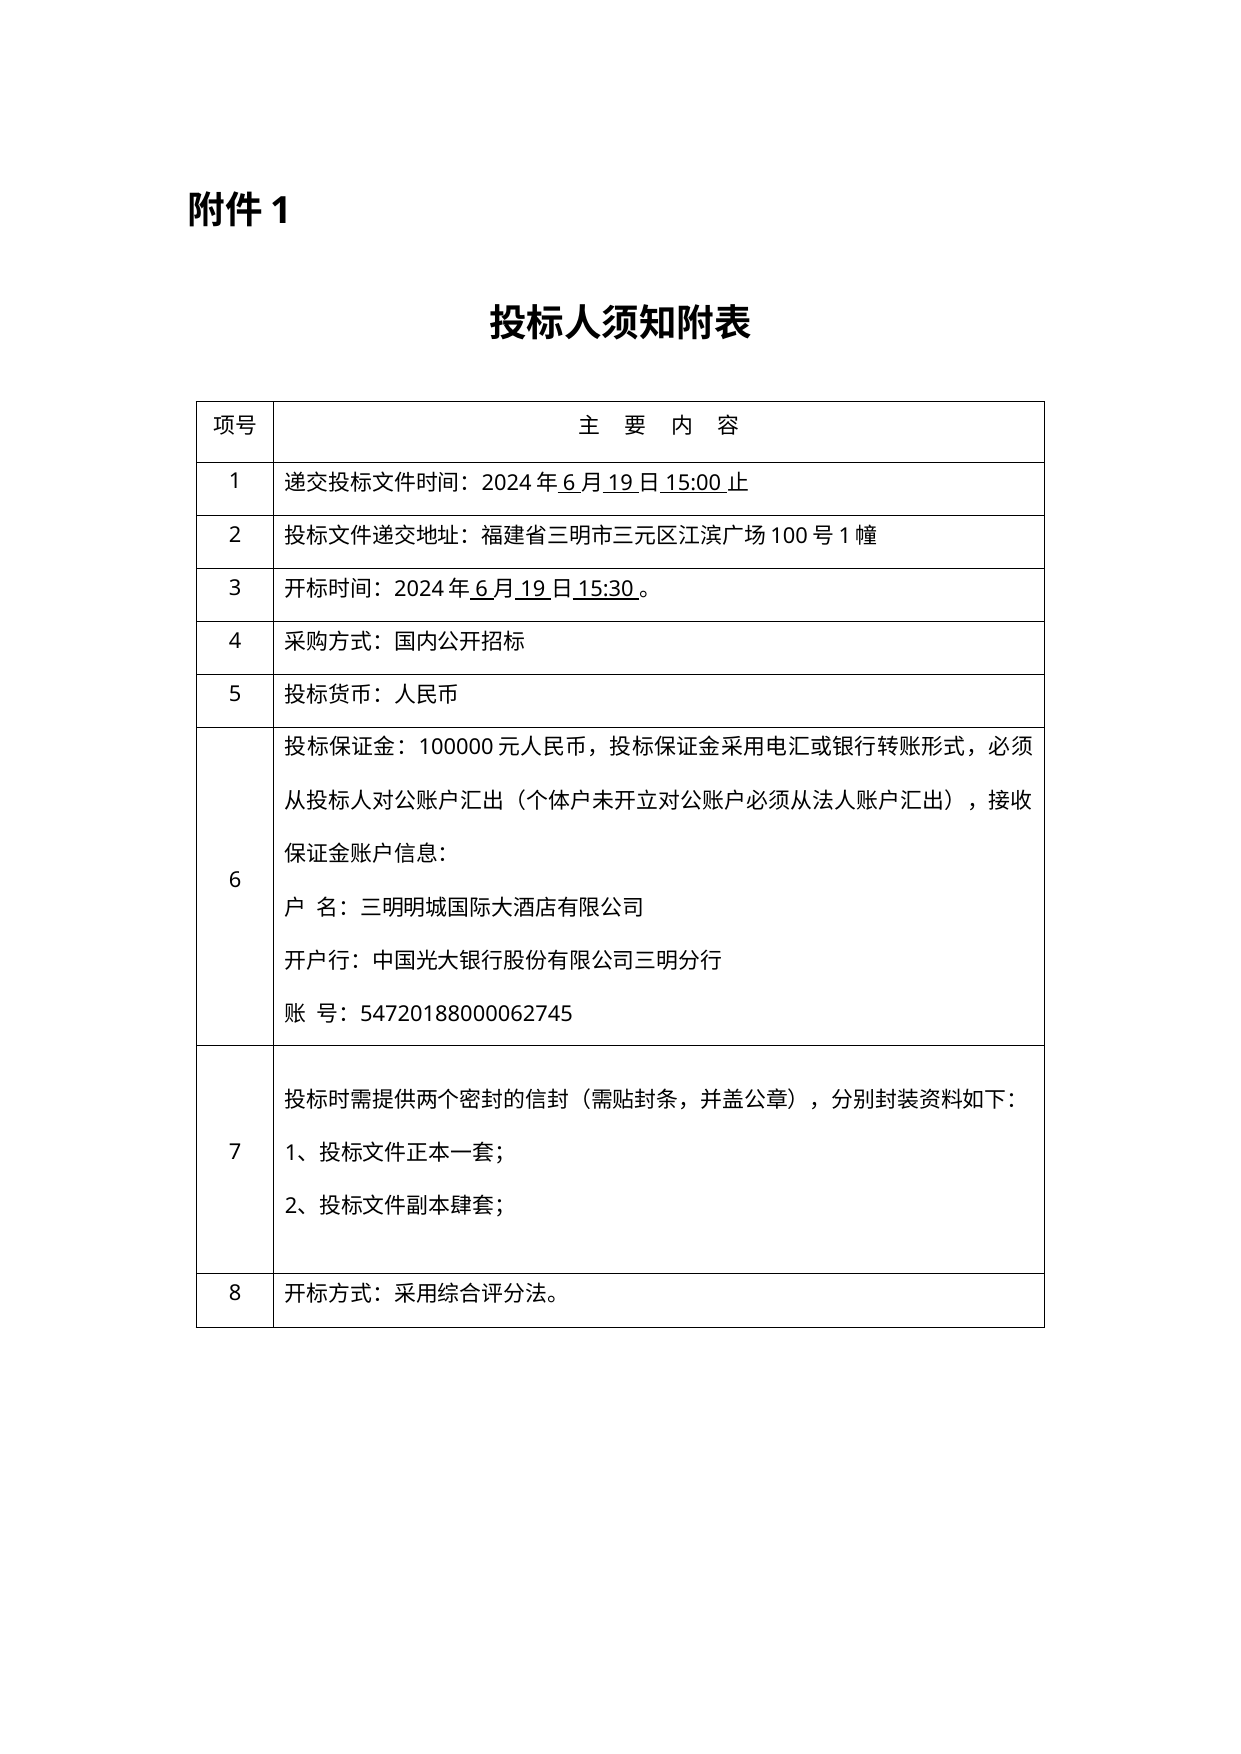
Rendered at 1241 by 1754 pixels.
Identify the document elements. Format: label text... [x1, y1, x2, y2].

table_cell 2 [197, 516, 273, 568]
table_header 项号 [197, 402, 273, 462]
table_cell 开标时间：2024年 6 月 19 日 15:30 。 [274, 569, 1044, 621]
table_cell 6 [197, 728, 273, 1045]
table_cell 采购方式：国内公开招标 [274, 622, 1044, 674]
table_cell 8 [197, 1274, 273, 1327]
table_cell 投标保证金：100000元人民币，投标保证金采用电汇或银行转账形式，必须从投标人对公账户汇出（个体户未开立对公账户必须从法人账户汇出），接收保证金账户信息： 户 名：三明明城国际大酒店有限公司 开户行：中国光大银行股份有限公司三明分行 账 号：54720188000062745 [274, 728, 1044, 1045]
table_header 主 要 内 容 [274, 402, 1044, 462]
subtitle 附件1 [187, 174, 1053, 239]
table_cell 投标文件递交地址：福建省三明市三元区江滨广场100号1幢 [274, 516, 1044, 568]
table_cell 5 [197, 675, 273, 727]
table_cell 3 [197, 569, 273, 621]
table_cell 递交投标文件时间：2024年 6 月 19 日 15:00 止 [274, 463, 1044, 515]
table_cell 1 [197, 463, 273, 515]
table_cell 开标方式：采用综合评分法。 [274, 1274, 1044, 1327]
table_cell 7 [197, 1046, 273, 1272]
table_cell 4 [197, 622, 273, 674]
table_cell 投标时需提供两个密封的信封（需贴封条，并盖公章），分别封装资料如下： 1、投标文件正本一套； 2、投标文件副本肆套； [274, 1046, 1044, 1272]
table_cell 投标货币：人民币 [274, 675, 1044, 727]
subtitle 投标人须知附表 [187, 288, 1053, 353]
